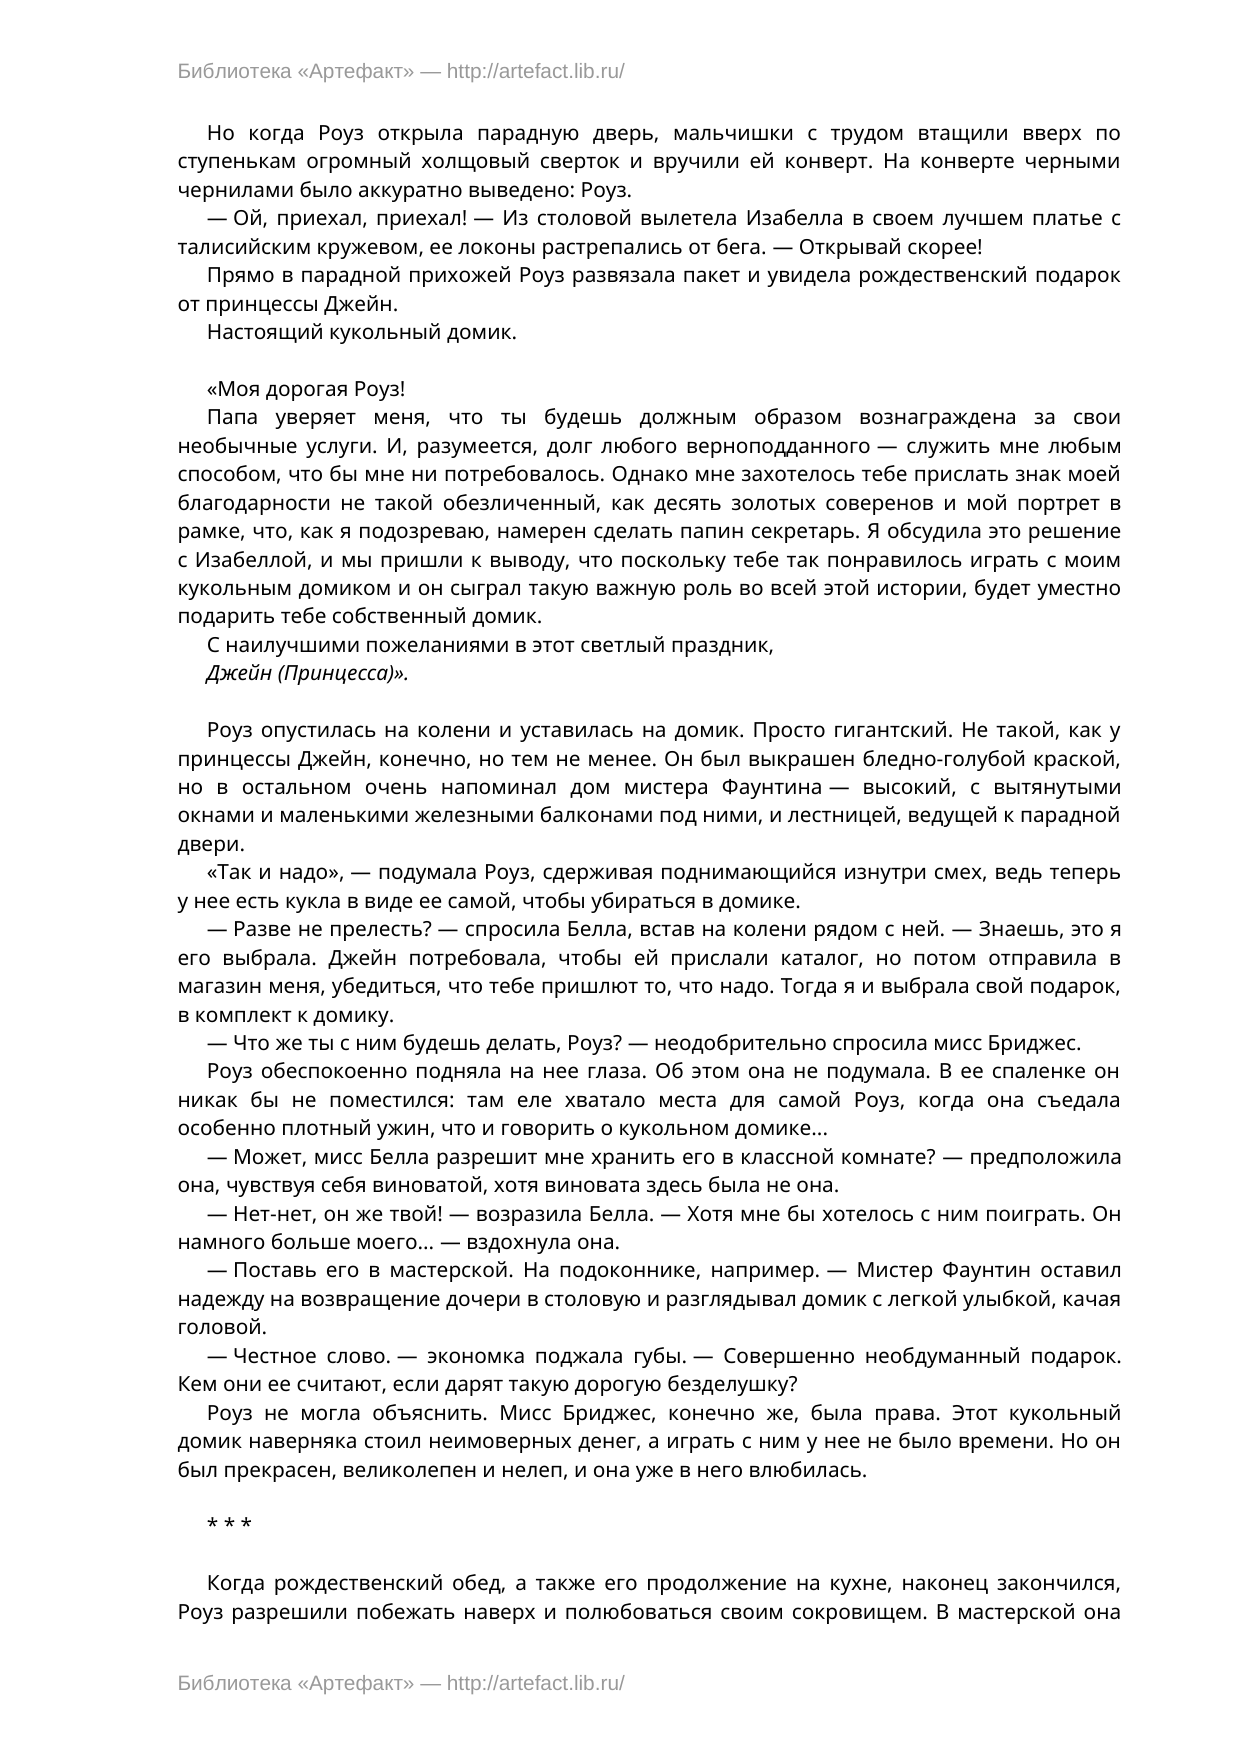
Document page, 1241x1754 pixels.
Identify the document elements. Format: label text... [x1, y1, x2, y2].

text Но когда Роуз открыла парадную дверь, мальчишки с трудом втащили вверх по ступенькам огромный холщовый сверток и вручили ей конверт. На конверте черными чернилами было аккуратно выведено: Роуз. [177, 118, 1122, 203]
text Папа уверяет меня, что ты будешь должным образом вознаграждена за свои необычные услуги. И, разумеется, долг любого верноподданного — служить мне любым способом, что бы мне ни потребовалось. Однако мне захотелось тебе прислать знак моей благодарности не такой обезличенный, как десять золотых соверенов и мой портрет в рамке, что, как я подозреваю, намерен сделать папин секретарь. Я обсудила это решение с Изабеллой, и мы пришли к выводу, что поскольку тебе так понравилось играть с моим кукольным домиком и он сыграл такую важную роль во всей этой истории, будет уместно подарить тебе собственный домик. [177, 402, 1122, 630]
text * * * [177, 1512, 1122, 1540]
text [177, 1568, 1122, 1625]
text Джейн (Принцесса)». [177, 658, 1122, 687]
text «Моя дорогая Роуз! [177, 374, 1122, 402]
text — Что же ты с ним будешь делать, Роуз? — неодобрительно спросила мисс Бриджес. [177, 1028, 1122, 1057]
text Прямо в парадной прихожей Роуз развязала пакет и увидела рождественский подарок от принцессы Джейн. [177, 260, 1122, 317]
text Роуз не могла объяснить. Мисс Бриджес, конечно же, была права. Этот кукольный домик наверняка стоил неимоверных денег, а играть с ним у нее не было времени. Но он был прекрасен, великолепен и нелеп, и она уже в него влюбилась. [177, 1398, 1122, 1483]
text Роуз опустилась на колени и уставилась на домик. Просто гигантский. Не такой, как у принцессы Джейн, конечно, но тем не менее. Он был выкрашен бледно-голубой краской, но в остальном очень напоминал дом мистера Фаунтина — высокий, с вытянутыми окнами и маленькими железными балконами под ними, и лестницей, ведущей к парадной двери. [177, 715, 1122, 857]
text — Нет-нет, он же твой! — возразила Белла. — Хотя мне бы хотелось с ним поиграть. Он намного больше моего... — вздохнула она. [177, 1199, 1122, 1256]
text — Ой, приехал, приехал! — Из столовой вылетела Изабелла в своем лучшем платье с талисийским кружевом, ее локоны растрепались от бега. — Открывай скорее! [177, 203, 1122, 260]
text Роуз обеспокоенно подняла на нее глаза. Об этом она не подумала. В ее спаленке он никак бы не поместился: там еле хватало места для самой Роуз, когда она съедала особенно плотный ужин, что и говорить о кукольном домике... [177, 1057, 1122, 1142]
text — Разве не прелесть? — спросила Белла, встав на колени рядом с ней. — Знаешь, это я его выбрала. Джейн потребовала, чтобы ей прислали каталог, но потом отправила в магазин меня, убедиться, что тебе пришлют то, что надо. Тогда я и выбрала свой подарок, в комплект к домику. [177, 914, 1122, 1028]
text Настоящий кукольный домик. [177, 317, 1122, 346]
text С наилучшими пожеланиями в этот светлый праздник, [177, 630, 1122, 658]
text «Так и надо», — подумала Роуз, сдерживая поднимающийся изнутри смех, ведь теперь у нее есть кукла в виде ее самой, чтобы убираться в домике. [177, 857, 1122, 914]
text — Поставь его в мастерской. На подоконнике, например. — Мистер Фаунтин оставил надежду на возвращение дочери в столовую и разглядывал домик с легкой улыбкой, качая головой. [177, 1256, 1122, 1341]
text — Может, мисс Белла разрешит мне хранить его в классной комнате? — предположила она, чувствуя себя виноватой, хотя виновата здесь была не она. [177, 1142, 1122, 1199]
text — Честное слово. — экономка поджала губы. — Совершенно необдуманный подарок. Кем они ее считают, если дарят такую дорогую безделушку? [177, 1341, 1122, 1398]
